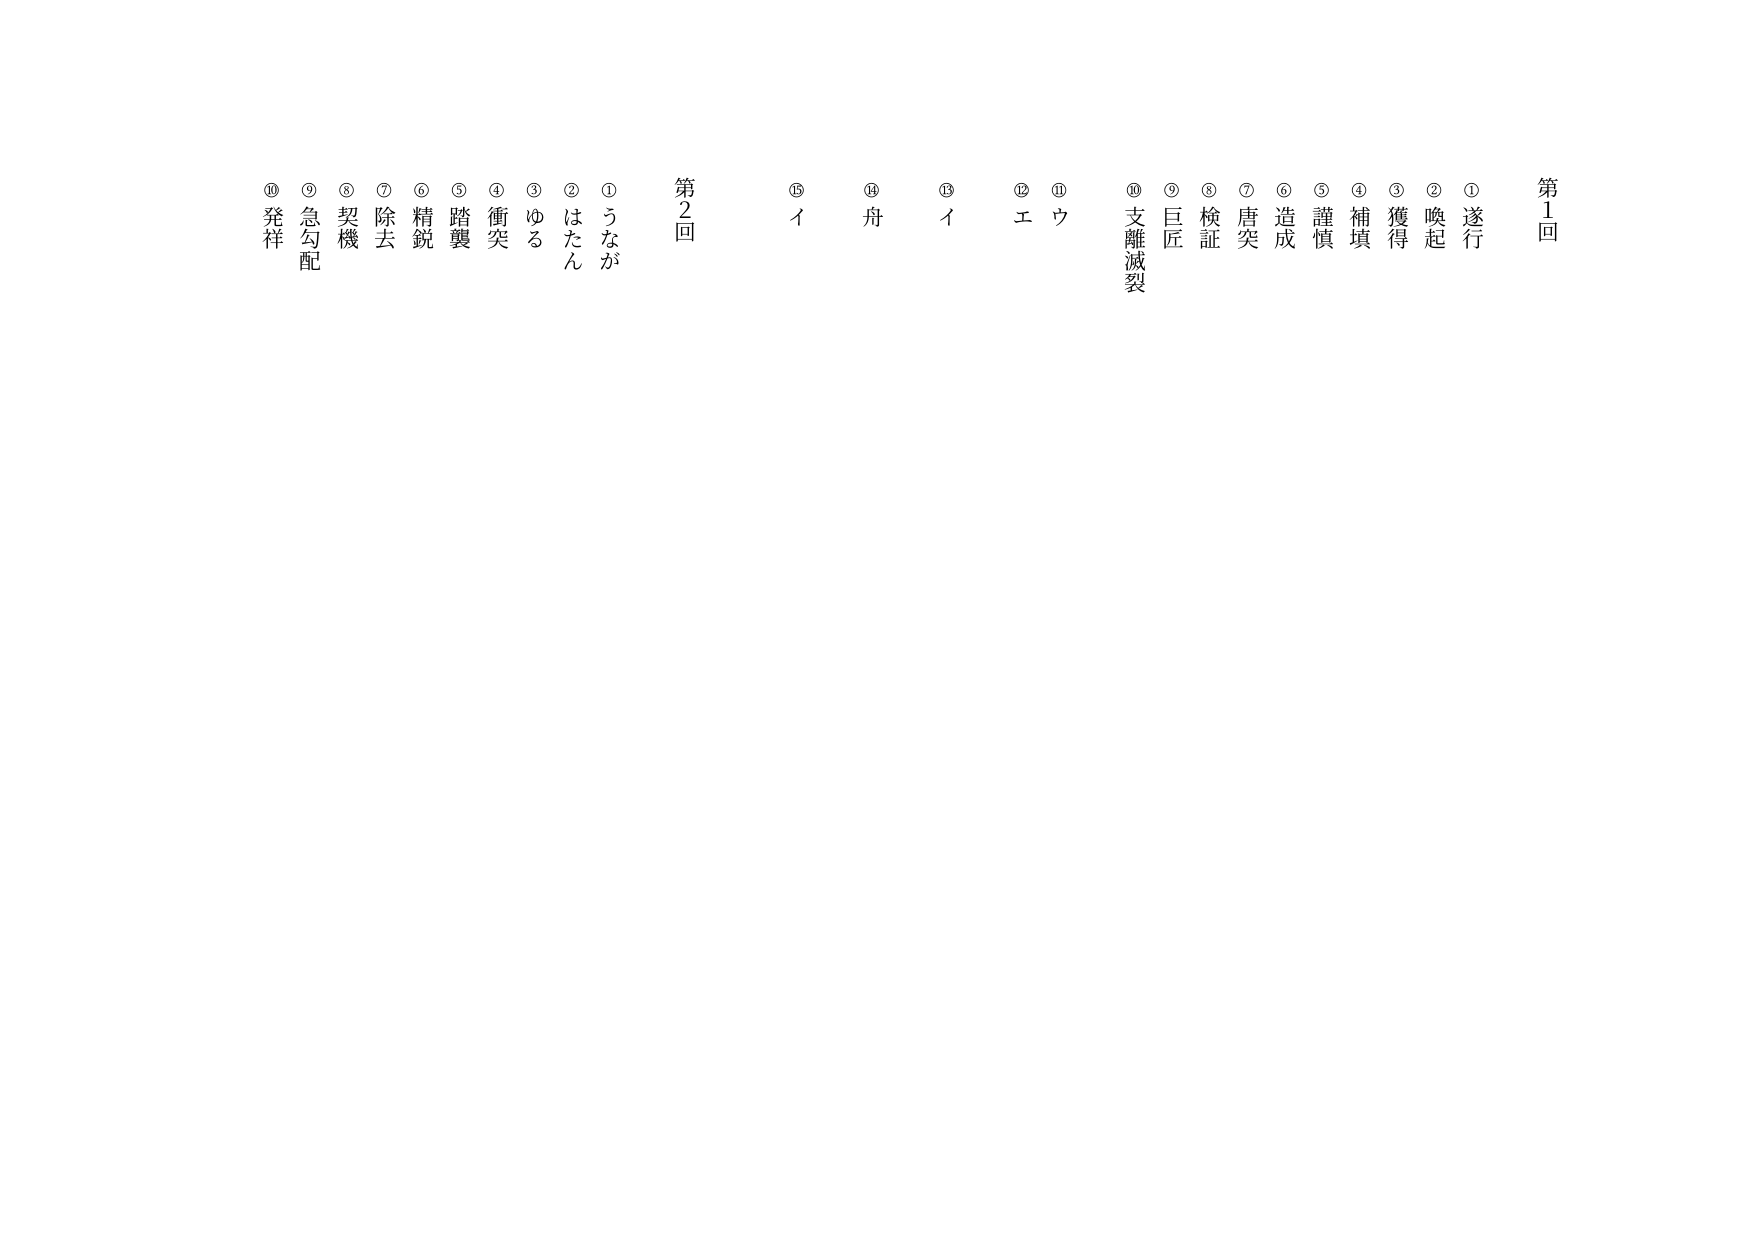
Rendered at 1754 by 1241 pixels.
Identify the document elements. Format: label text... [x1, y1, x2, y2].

text ⑦唐突 [1229, 177, 1267, 1063]
text ⑦除去 [367, 177, 404, 1063]
text ⑨巨匠 [1154, 177, 1192, 1063]
text ①遂行 [1454, 177, 1492, 1063]
text ③獲得 [1379, 177, 1417, 1063]
text ⑫エ [1004, 177, 1042, 1063]
text 第２回 [667, 177, 704, 1063]
text ⑨急勾配 [292, 177, 329, 1063]
text ⑥造成 [1267, 177, 1304, 1063]
text ①うなが [592, 177, 629, 1063]
text ⑪ウ [1042, 177, 1079, 1063]
text ②はたん [554, 177, 592, 1063]
text ④補填 [1342, 177, 1379, 1063]
text ⑤謹慎 [1304, 177, 1342, 1063]
text ⑧検証 [1192, 177, 1229, 1063]
text ⑥精鋭 [404, 177, 442, 1063]
text ⑧契機 [329, 177, 367, 1063]
text 第１回 [1529, 177, 1567, 1063]
text ⑩発祥 [254, 177, 292, 1063]
text ⑬イ [929, 177, 967, 1063]
text ④衝突 [479, 177, 517, 1063]
text ⑭舟 [854, 177, 892, 1063]
text ⑤踏襲 [442, 177, 479, 1063]
text ③ゆる [517, 177, 554, 1063]
text ⑩支離滅裂 [1117, 177, 1154, 1063]
text ②喚起 [1417, 177, 1454, 1063]
text ⑮イ [779, 177, 817, 1063]
